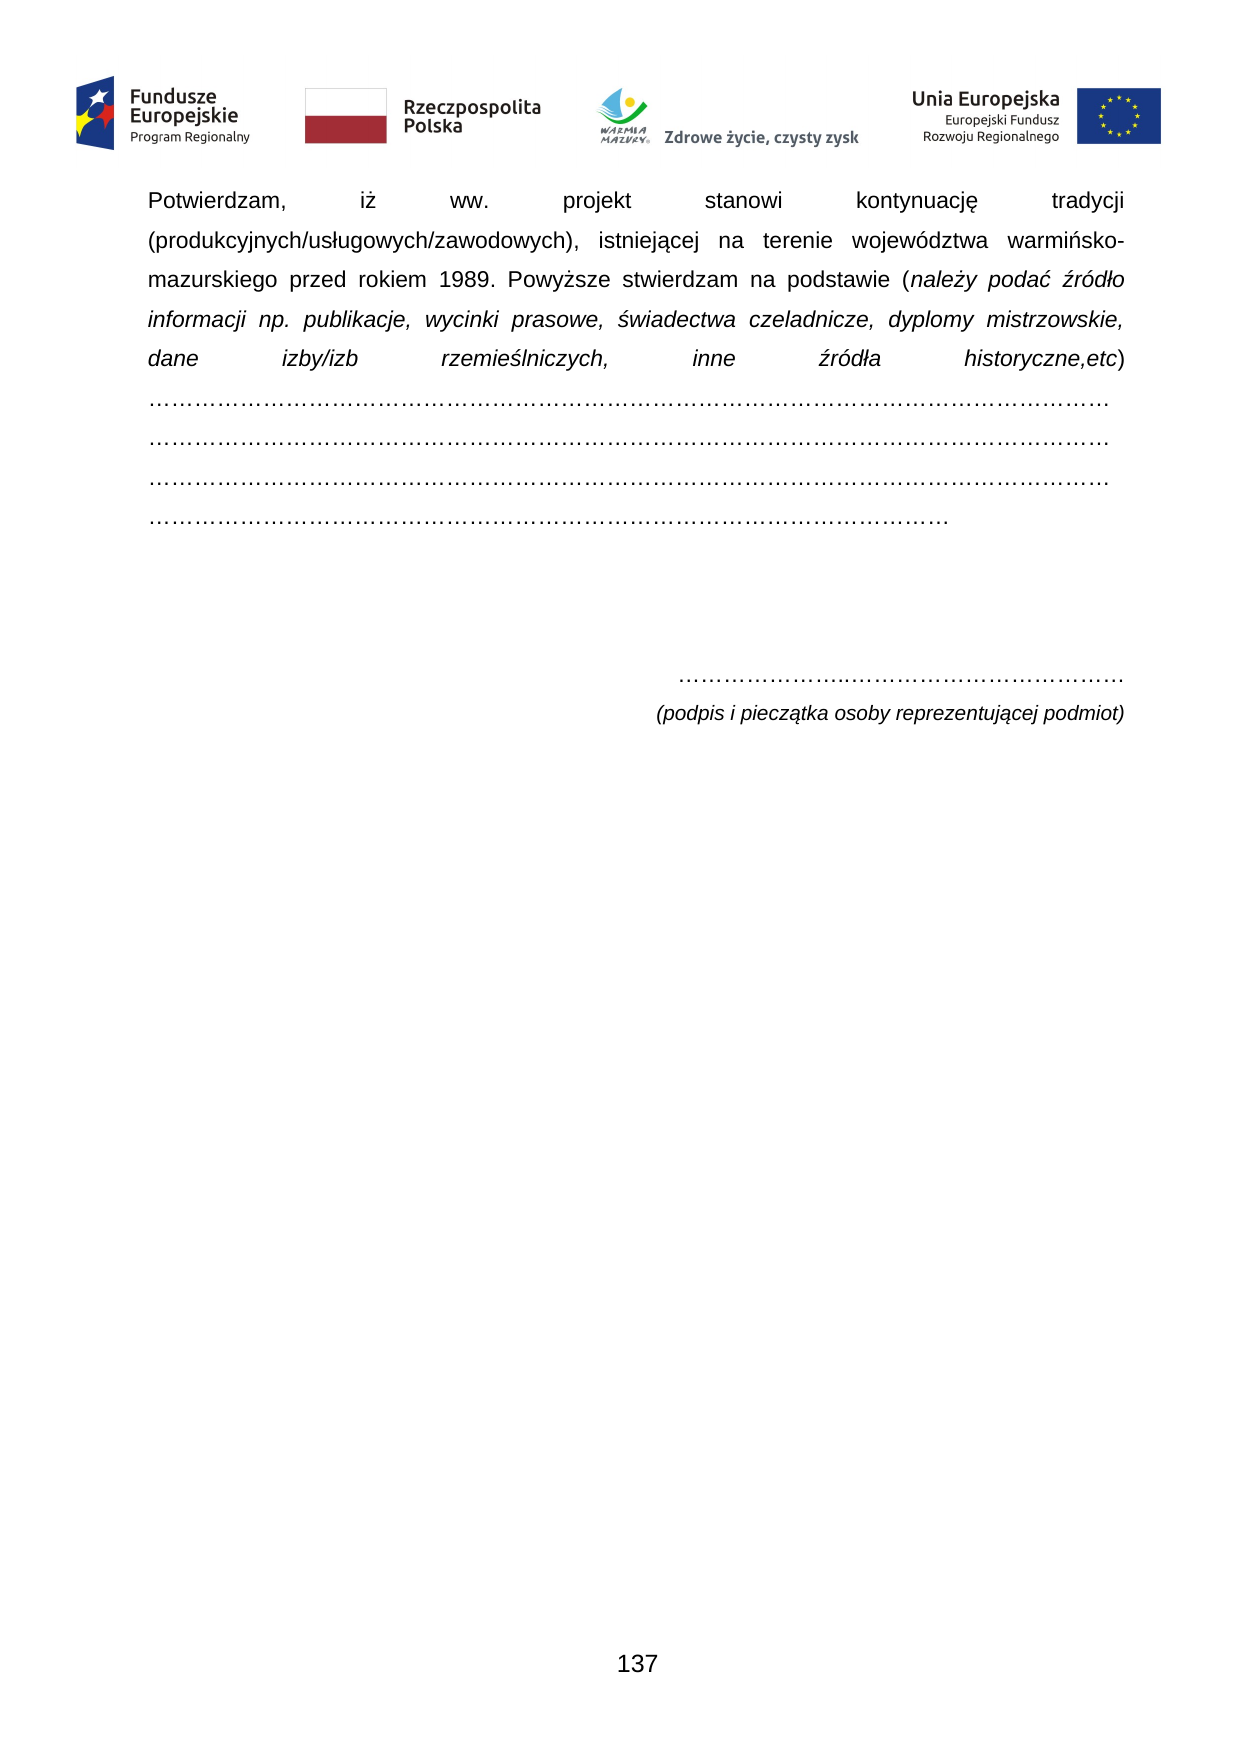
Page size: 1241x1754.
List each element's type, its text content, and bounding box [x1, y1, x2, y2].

text Potwierdzam, iż ww. projekt stanowi kontynuację tradycji (produkcyjnych/usługowych/zawodowych), istniejącej na terenie województwa warmińsko-mazurskiego przed rokiem 1989. Powyższe stwierdzam na podstawie (należy podać źródło informacji np. publikacje, wycinki prasowe, świadectwa czeladnicze, dyplomy mistrzowskie, dane izby/izb rzemieślniczych, inne źródła historyczne,etc)…………………………………………………………………………………………………………………………………………………………………………………………………………………………………………………………………………………………………………………………………………………………………………………………………………………………………………… [148, 168, 1125, 529]
text (podpis i pieczątka osoby reprezentującej podmiot) [148, 700, 1125, 724]
picture [35, 55, 1198, 168]
text …………………..……………………………… [148, 661, 1125, 687]
